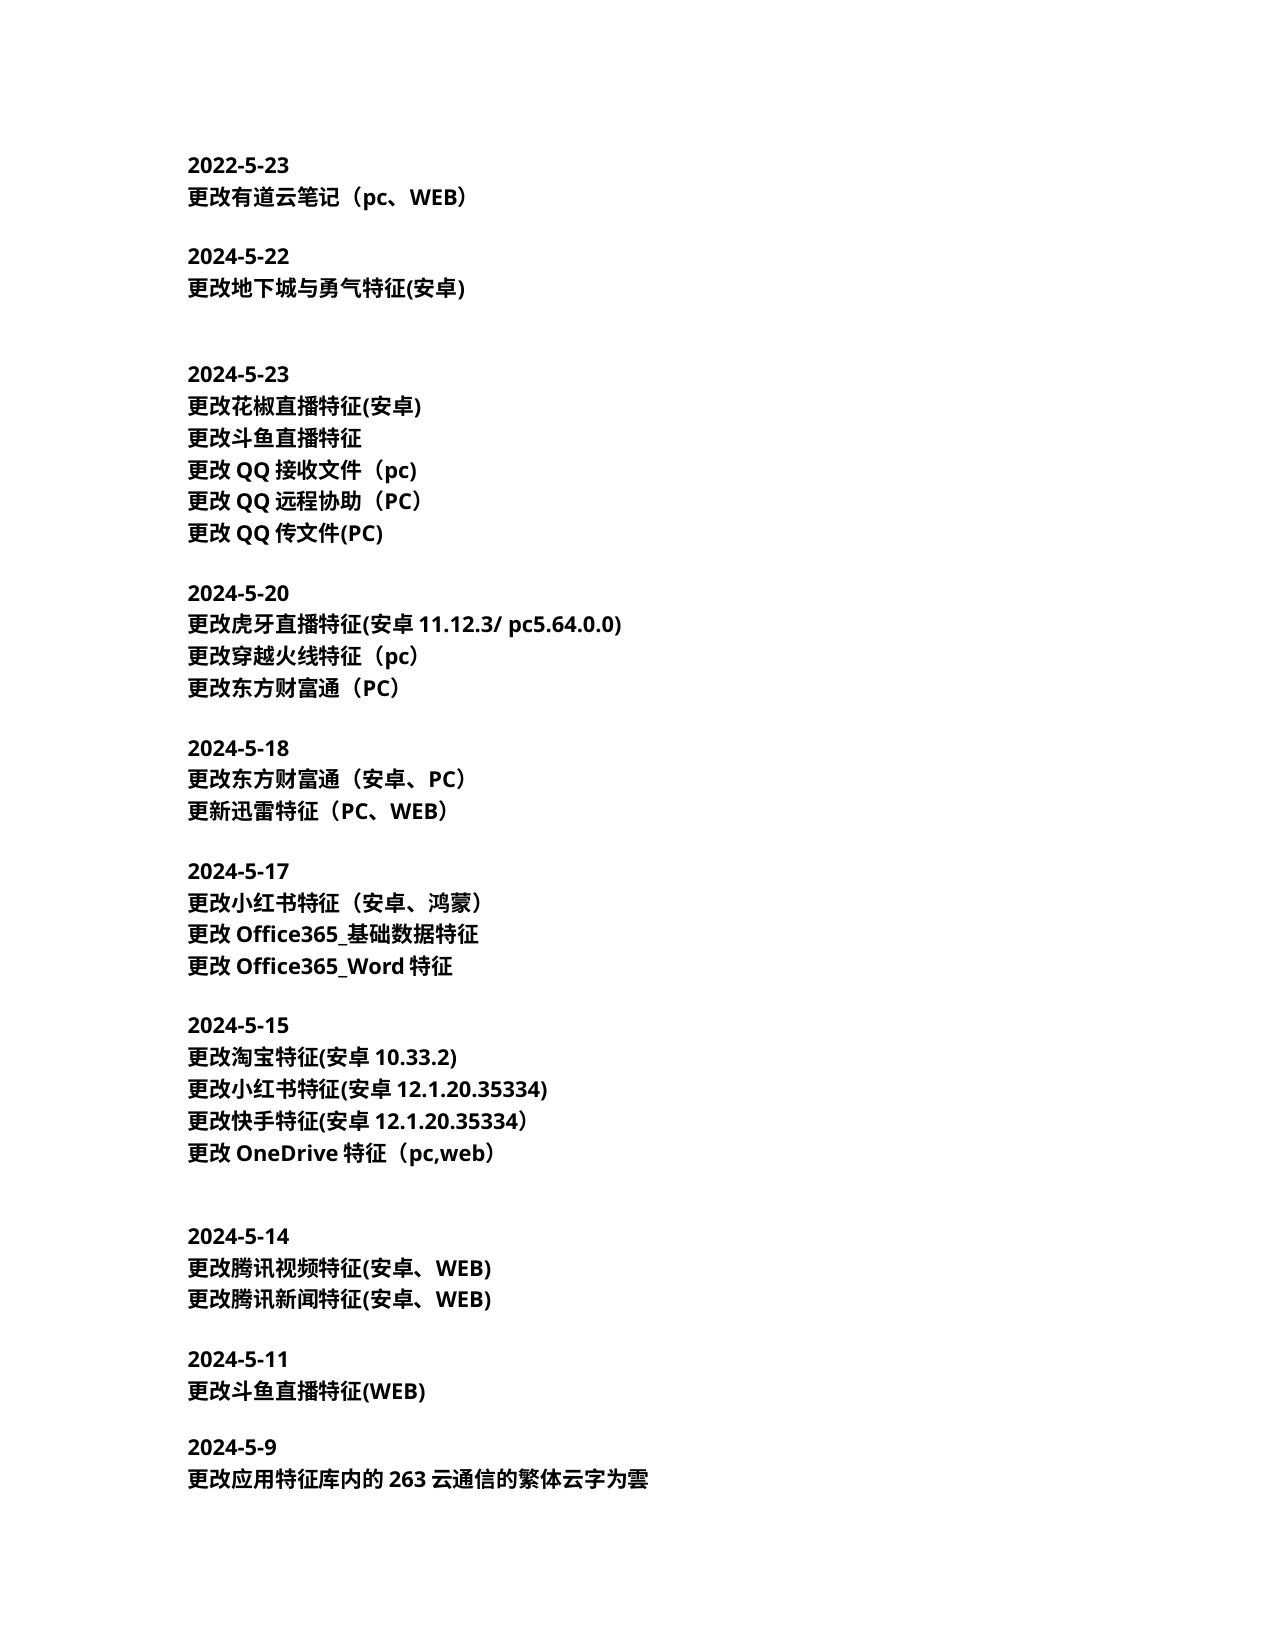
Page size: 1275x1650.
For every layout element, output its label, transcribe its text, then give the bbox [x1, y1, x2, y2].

text 更改快手特征(安卓12.1.20.35334） [187, 1104, 1087, 1136]
text 2024-5-23 [187, 359, 1087, 389]
text 更改腾讯新闻特征(安卓、WEB) [187, 1282, 1087, 1314]
text 更改穿越火线特征（pc） [187, 639, 1087, 671]
text 更改斗鱼直播特征(WEB) [187, 1374, 1087, 1405]
text 更改QQ远程协助（PC） [187, 484, 1087, 516]
text 更改OneDrive特征（pc,web） [187, 1136, 1087, 1167]
text 2024-5-15 [187, 1011, 1087, 1040]
text 2024-5-20 [187, 578, 1087, 607]
text 更改地下城与勇气特征(安卓) [187, 271, 1087, 303]
text 更改虎牙直播特征(安卓11.12.3/ pc5.64.0.0) [187, 607, 1087, 639]
text 更改东方财富通（PC） [187, 671, 1087, 703]
text 2024-5-22 [187, 241, 1087, 271]
text 更改小红书特征（安卓、鸿蒙） [187, 886, 1087, 917]
text 更改小红书特征(安卓12.1.20.35334) [187, 1072, 1087, 1104]
text 更改QQ接收文件（pc) [187, 453, 1087, 484]
text 更改腾讯视频特征(安卓、WEB) [187, 1251, 1087, 1282]
text 2024-5-11 [187, 1344, 1087, 1374]
text 更新迅雷特征（PC、WEB） [187, 794, 1087, 826]
text 2024-5-9 [187, 1432, 1087, 1462]
text 2022-5-23 [187, 150, 1087, 180]
text 更改Office365_Word特征 [187, 949, 1087, 981]
text 更改应用特征库内的263云通信的繁体云字为雲 [187, 1462, 1087, 1494]
text 更改东方财富通（安卓、PC） [187, 762, 1087, 794]
text 更改淘宝特征(安卓10.33.2) [187, 1040, 1087, 1072]
text 更改Office365_基础数据特征 [187, 917, 1087, 949]
text 更改有道云笔记（pc、WEB） [187, 180, 1087, 212]
text 更改斗鱼直播特征 [187, 421, 1087, 453]
text 2024-5-17 [187, 856, 1087, 886]
text 2024-5-18 [187, 733, 1087, 762]
text 2024-5-14 [187, 1221, 1087, 1251]
text 更改花椒直播特征(安卓) [187, 389, 1087, 421]
text 更改QQ传文件(PC) [187, 516, 1087, 548]
